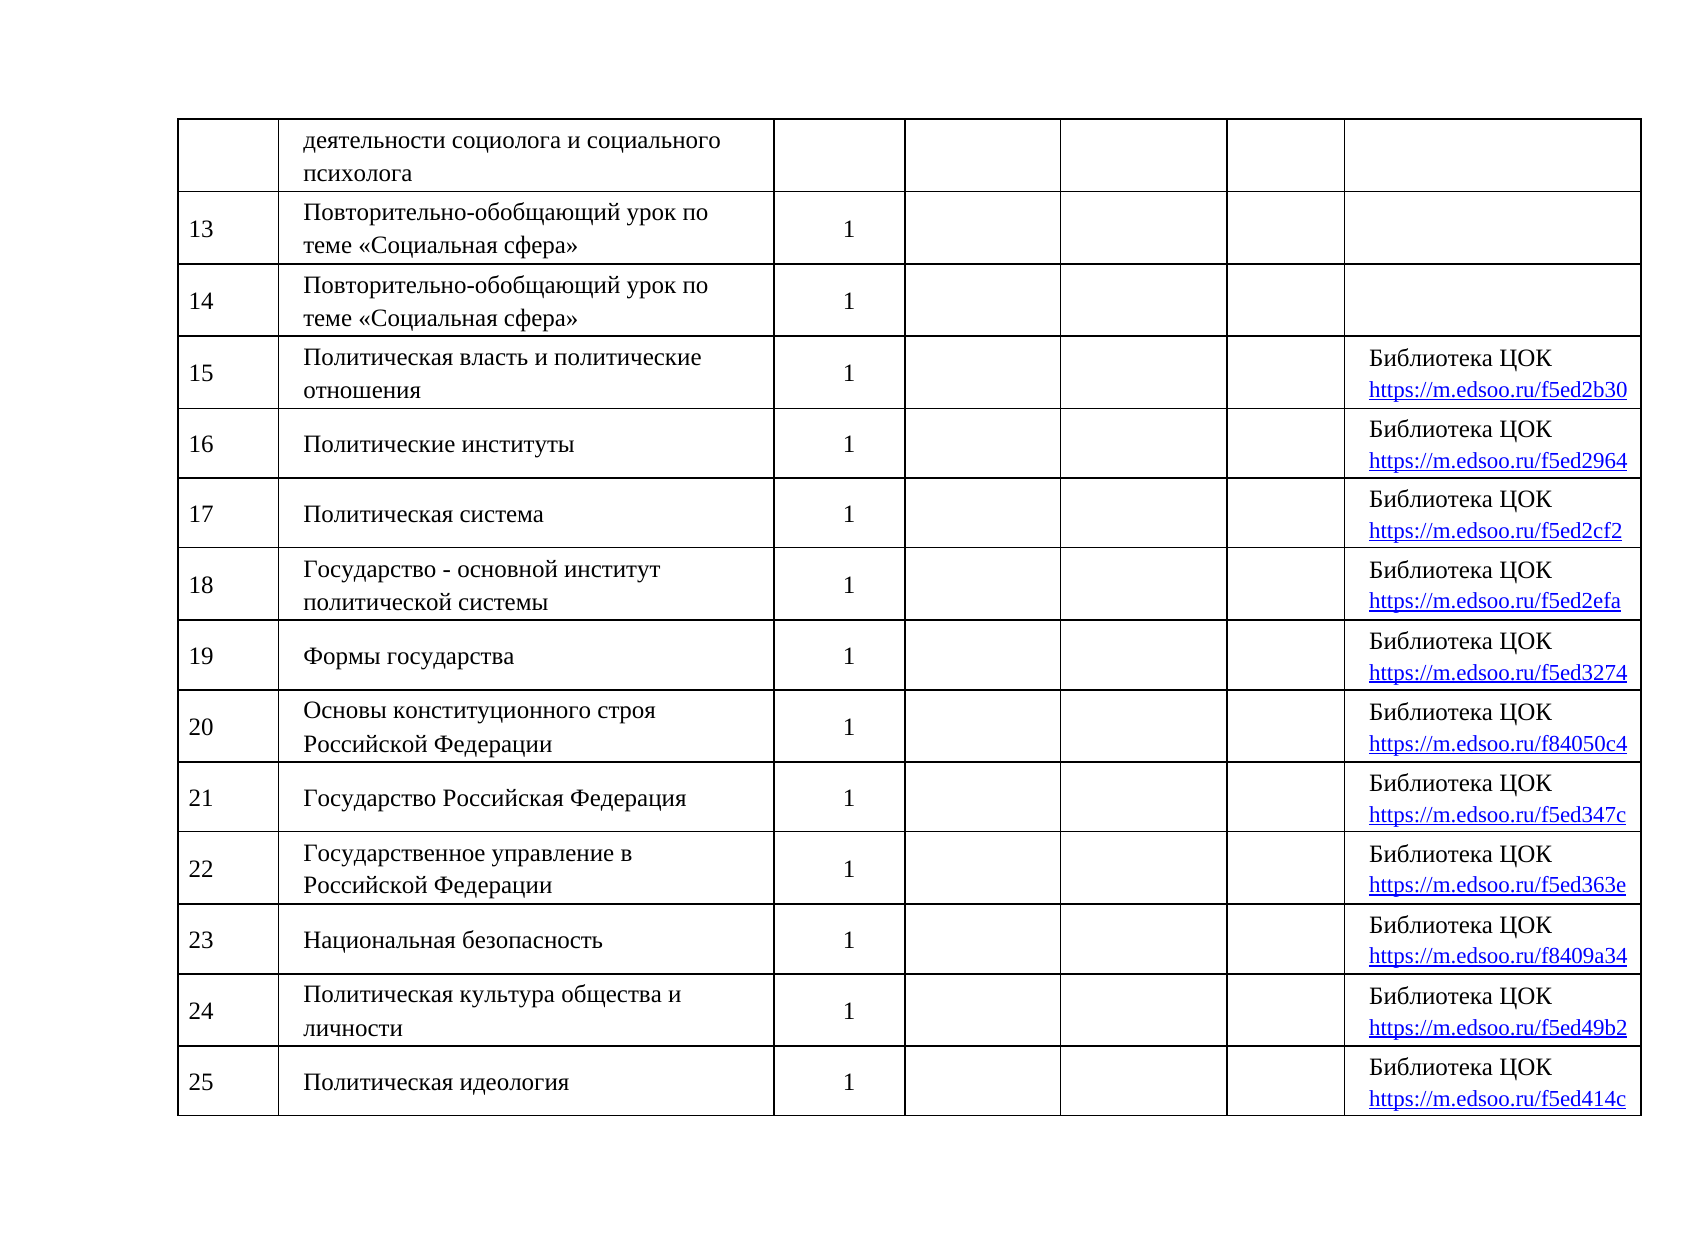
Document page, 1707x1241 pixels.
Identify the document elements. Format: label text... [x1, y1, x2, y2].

table_cell 16 [179, 409, 278, 477]
table_cell Библиотека ЦОК https://m.edsoo.ru/f5ed363e [1345, 832, 1640, 903]
table_cell Повторительно-обобщающий урок по теме «Социальная сфера» [279, 192, 773, 263]
table_cell [1061, 192, 1226, 263]
table_cell [906, 409, 1060, 477]
table_cell 25 [179, 1047, 278, 1115]
table_cell Государство Российская Федерация [279, 763, 773, 831]
table_cell [1228, 691, 1344, 761]
table_cell 1 [775, 337, 904, 408]
table_cell [1228, 905, 1344, 973]
table_cell Библиотека ЦОК https://m.edsoo.ru/f5ed49b2 [1345, 975, 1640, 1045]
table_cell Библиотека ЦОК https://m.edsoo.ru/f5ed2964 [1345, 409, 1640, 477]
table_cell Библиотека ЦОК https://m.edsoo.ru/f5ed2efa [1345, 548, 1640, 619]
table_cell Политическая власть и политические отношения [279, 337, 773, 408]
table_cell [1228, 409, 1344, 477]
table_cell 23 [179, 905, 278, 973]
table_cell [906, 1047, 1060, 1115]
table_cell [1061, 621, 1226, 689]
table_cell [1345, 265, 1640, 335]
table_cell Формы государства [279, 621, 773, 689]
table_cell Библиотека ЦОК https://m.edsoo.ru/f84050c4 [1345, 691, 1640, 761]
table_cell [1345, 192, 1640, 263]
table_cell 22 [179, 832, 278, 903]
table_cell Политическая культура общества и личности [279, 975, 773, 1045]
table_cell 1 [775, 479, 904, 547]
table_cell Государственное управление в Российской Федерации [279, 832, 773, 903]
table_cell 1 [775, 120, 904, 191]
table_cell 1 [775, 691, 904, 761]
table_cell [1061, 479, 1226, 547]
table_cell 1 [775, 265, 904, 335]
table_cell [906, 337, 1060, 408]
table_cell 1 [775, 763, 904, 831]
table_cell 14 [179, 265, 278, 335]
table_cell 19 [179, 621, 278, 689]
table_cell 1 [775, 832, 904, 903]
table_cell Повторительно-обобщающий урок по теме «Социальная сфера» [279, 265, 773, 335]
table_cell [906, 192, 1060, 263]
table_cell [906, 691, 1060, 761]
table_cell [906, 265, 1060, 335]
table_cell 20 [179, 691, 278, 761]
table_cell Библиотека ЦОК https://m.edsoo.ru/f5ed2b30 [1345, 337, 1640, 408]
table_cell Национальная безопасность [279, 905, 773, 973]
table_cell 24 [179, 975, 278, 1045]
table_cell Политическая система [279, 479, 773, 547]
table_cell [1228, 337, 1344, 408]
table_cell 18 [179, 548, 278, 619]
table_cell [1228, 621, 1344, 689]
table_cell [1228, 548, 1344, 619]
table_cell Библиотека ЦОК https://m.edsoo.ru/f5ed347c [1345, 763, 1640, 831]
table_cell Библиотека ЦОК https://m.edsoo.ru/f5ed3274 [1345, 621, 1640, 689]
table_cell [1061, 409, 1226, 477]
table_cell [906, 621, 1060, 689]
table_cell 1 [775, 548, 904, 619]
table_cell [906, 548, 1060, 619]
table_cell [1061, 120, 1226, 191]
table_cell [1228, 265, 1344, 335]
table_cell 1 [775, 905, 904, 973]
table_cell [1228, 120, 1344, 191]
table_cell [906, 763, 1060, 831]
table_cell [1345, 120, 1640, 191]
table_cell [906, 832, 1060, 903]
table_cell [1061, 265, 1226, 335]
table_cell Библиотека ЦОК https://m.edsoo.ru/f5ed414c [1345, 1047, 1640, 1115]
table_cell Библиотека ЦОК https://m.edsoo.ru/f5ed2cf2 [1345, 479, 1640, 547]
table_cell [1061, 337, 1226, 408]
table_cell 21 [179, 763, 278, 831]
table_cell [906, 975, 1060, 1045]
table_cell 1 [775, 409, 904, 477]
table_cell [279, 120, 773, 191]
table_cell 1 [775, 975, 904, 1045]
table_cell [1061, 1047, 1226, 1115]
table_cell Библиотека ЦОК https://m.edsoo.ru/f8409a34 [1345, 905, 1640, 973]
table_cell 15 [179, 337, 278, 408]
table_cell 12 [179, 120, 278, 191]
table_cell [1061, 691, 1226, 761]
table_cell 1 [775, 621, 904, 689]
table_cell [1061, 832, 1226, 903]
table_cell [1228, 1047, 1344, 1115]
table_cell [1228, 192, 1344, 263]
table_cell Политические институты [279, 409, 773, 477]
table_cell [906, 120, 1060, 191]
table_cell 1 [775, 1047, 904, 1115]
table_cell [1228, 479, 1344, 547]
table_cell 13 [179, 192, 278, 263]
table_cell [1061, 905, 1226, 973]
table_cell [1061, 763, 1226, 831]
table_cell [1061, 548, 1226, 619]
table_cell 17 [179, 479, 278, 547]
table_cell Основы конституционного строя Российской Федерации [279, 691, 773, 761]
table_cell Политическая идеология [279, 1047, 773, 1115]
table_cell Государство - основной институт политической системы [279, 548, 773, 619]
table_cell [1228, 832, 1344, 903]
table_cell [1228, 975, 1344, 1045]
table_cell [906, 905, 1060, 973]
table_cell [1228, 763, 1344, 831]
table_cell 1 [775, 192, 904, 263]
table_cell [1061, 975, 1226, 1045]
table_cell [906, 479, 1060, 547]
